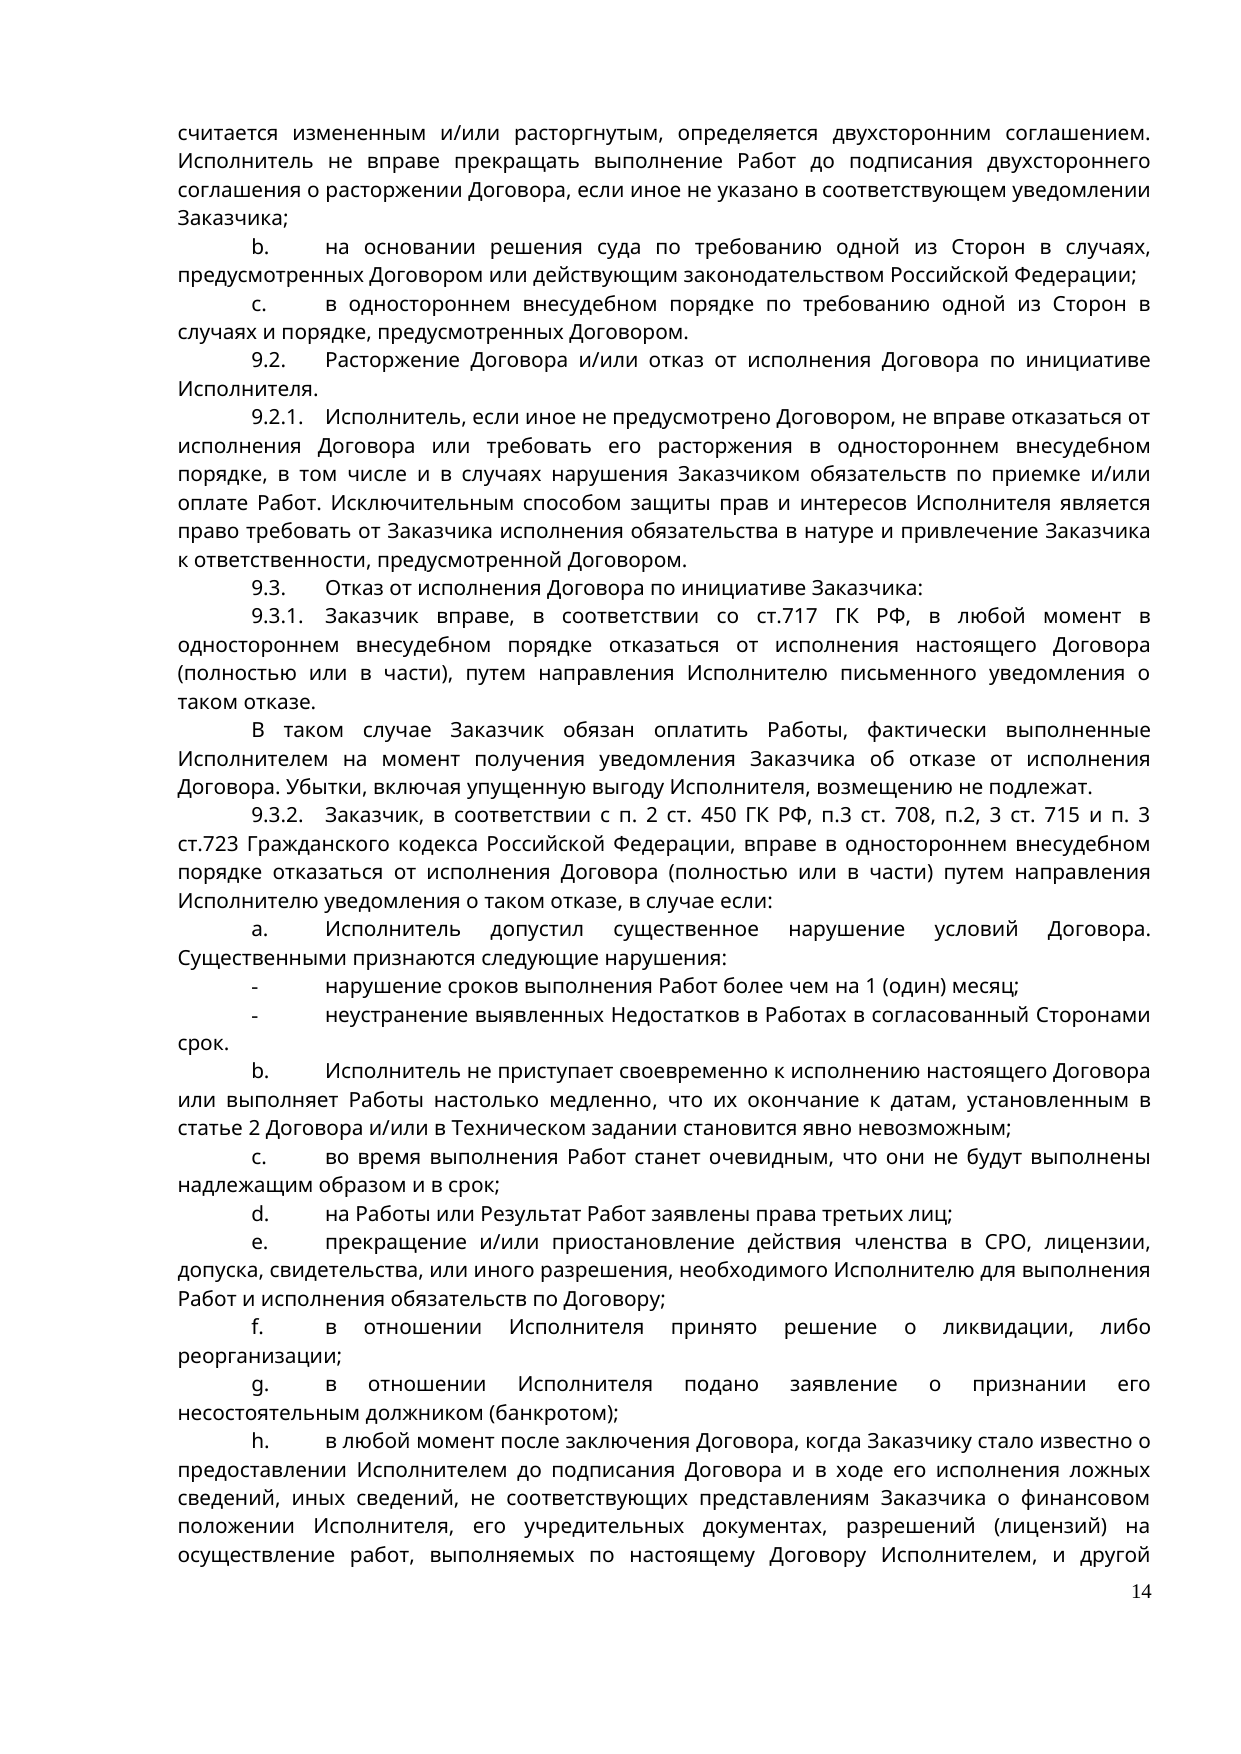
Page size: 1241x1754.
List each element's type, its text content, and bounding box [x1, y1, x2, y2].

list Исполнитель допустил существенное нарушение условий Договора. Существенными признаются следующие нарушения: [177, 914, 1152, 971]
list на Работы или Результат Работ заявлены права третьих лиц; [177, 1199, 1152, 1227]
list в одностороннем внесудебном порядке по требованию одной из Сторон в случаях и порядке, предусмотренных Договором. [177, 289, 1152, 346]
list Исполнитель не приступает своевременно к исполнению настоящего Договора или выполняет Работы настолько медленно, что их окончание к датам, установленным в статье 2 Договора и/или в Техническом задании становится явно невозможным; [177, 1057, 1152, 1142]
list в отношении Исполнителя подано заявление о признании его несостоятельным должником (банкротом); [177, 1369, 1152, 1426]
list Исполнитель, если иное не предусмотрено Договором, не вправе отказаться от исполнения Договора или требовать его расторжения в одностороннем внесудебном порядке, в том числе и в случаях нарушения Заказчиком обязательств по приемке и/или оплате Работ. Исключительным способом защиты прав и интересов Исполнителя является право требовать от Заказчика исполнения обязательства в натуре и привлечение Заказчика к ответственности, предусмотренной Договором. [177, 402, 1152, 573]
list нарушение сроков выполнения Работ более чем на 1 (один) месяц; [177, 971, 1152, 1000]
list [177, 1426, 1152, 1568]
list Расторжение Договора и/или отказ от исполнения Договора по инициативе Исполнителя. [177, 346, 1152, 402]
list Заказчик, в соответствии с п. 2 ст. 450 ГК РФ, п.3 ст. 708, п.2, 3 ст. 715 и п. 3 ст.723 Гражданского кодекса Российской Федерации, вправе в одностороннем внесудебном порядке отказаться от исполнения Договора (полностью или в части) путем направления Исполнителю уведомления о таком отказе, в случае если: [177, 801, 1152, 914]
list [177, 118, 1152, 232]
list неустранение выявленных Недостатков в Работах в согласованный Сторонами срок. [177, 1000, 1152, 1057]
list во время выполнения Работ станет очевидным, что они не будут выполнены надлежащим образом и в срок; [177, 1142, 1152, 1199]
list в отношении Исполнителя принято решение о ликвидации, либо реорганизации; [177, 1312, 1152, 1369]
list Заказчик вправе, в соответствии со ст.717 ГК РФ, в любой момент в одностороннем внесудебном порядке отказаться от исполнения настоящего Договора (полностью или в части), путем направления Исполнителю письменного уведомления о таком отказе. [177, 602, 1152, 715]
list на основании решения суда по требованию одной из Сторон в случаях, предусмотренных Договором или действующим законодательством Российской Федерации; [177, 232, 1152, 289]
list Отказ от исполнения Договора по инициативе Заказчика: [177, 573, 1152, 602]
list прекращение и/или приостановление действия членства в СРО, лицензии, допуска, свидетельства, или иного разрешения, необходимого Исполнителю для выполнения Работ и исполнения обязательств по Договору; [177, 1227, 1152, 1312]
text В таком случае Заказчик обязан оплатить Работы, фактически выполненные Исполнителем на момент получения уведомления Заказчика об отказе от исполнения Договора. Убытки, включая упущенную выгоду Исполнителя, возмещению не подлежат. [177, 715, 1152, 801]
